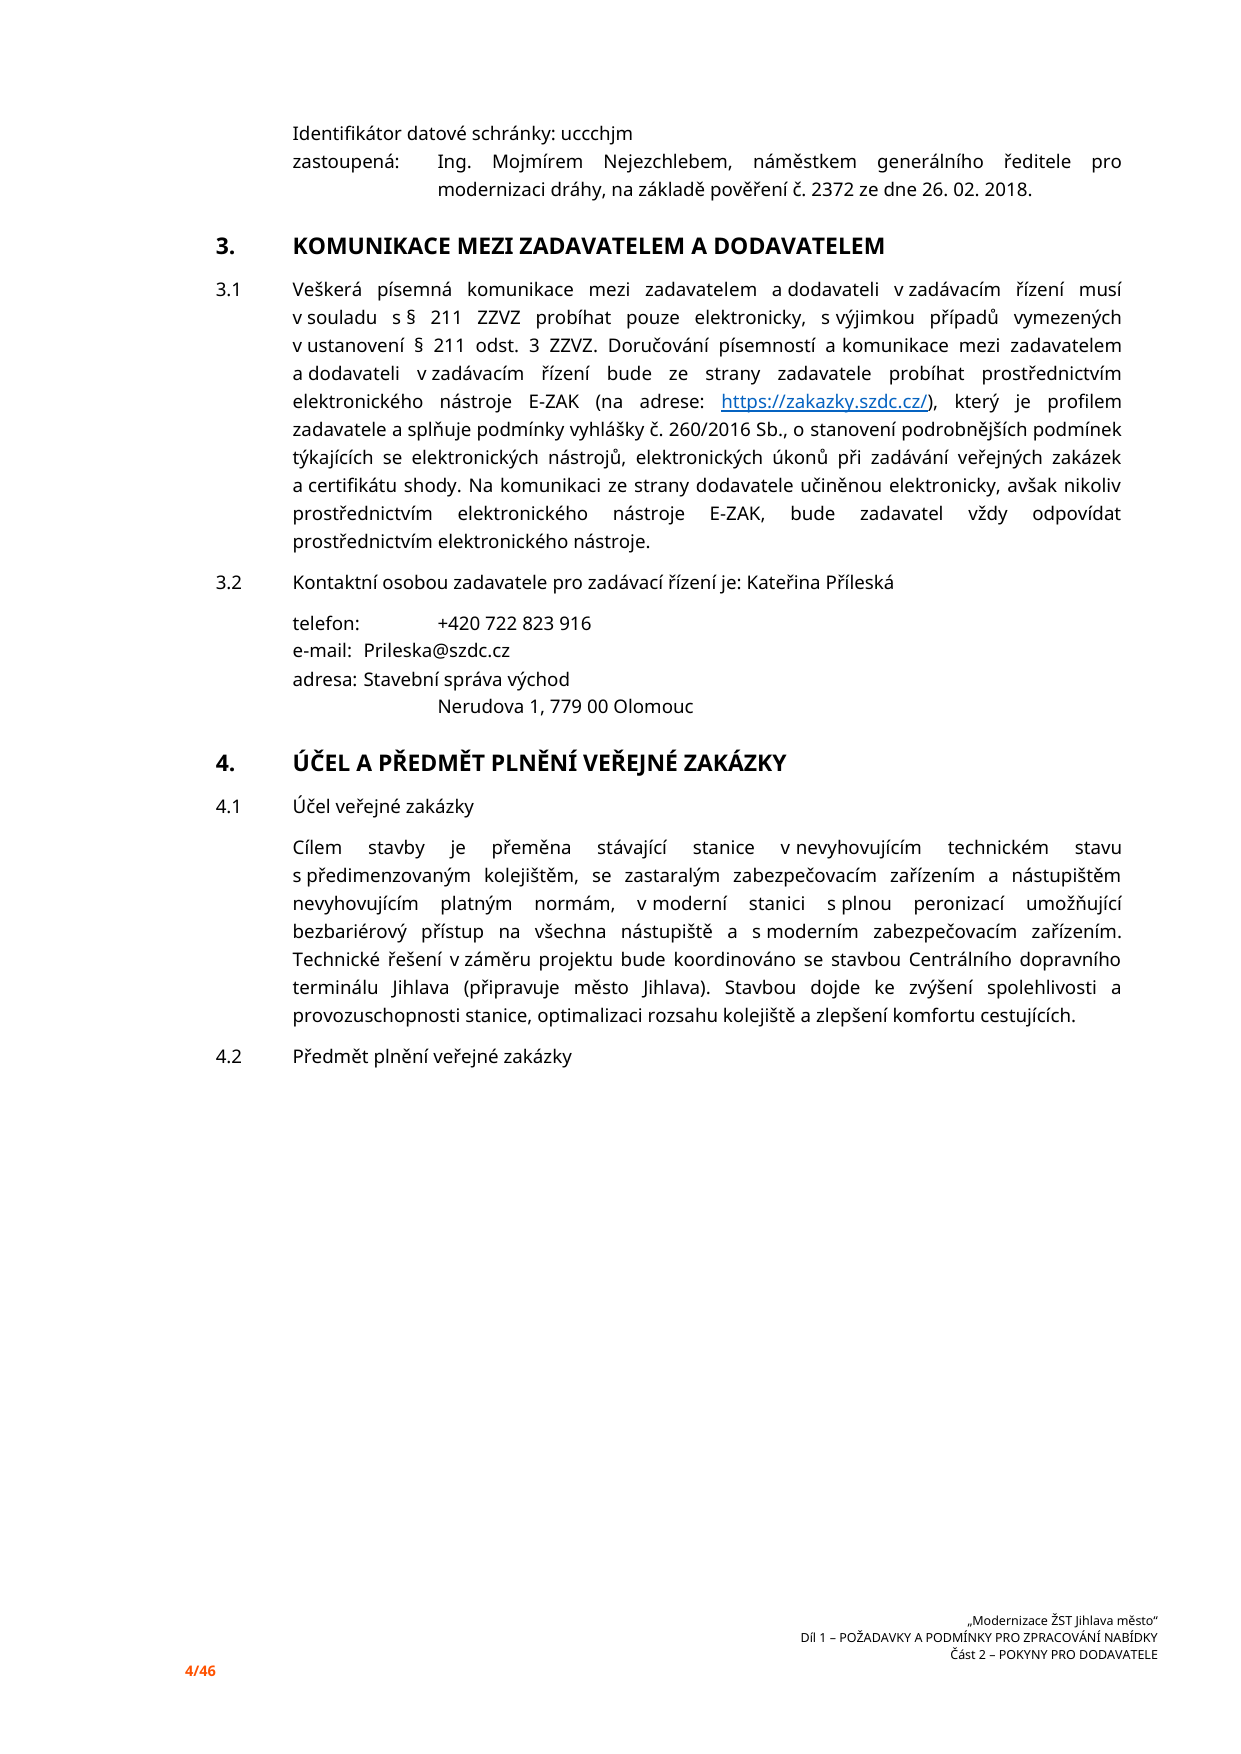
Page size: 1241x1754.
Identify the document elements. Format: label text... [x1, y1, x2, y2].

text Účel veřejné zakázky [216, 794, 1122, 819]
text ÚČEL a PŘEDMĚT PLNĚNÍ VEŘEJNÉ ZAKÁZKY [216, 747, 1122, 778]
text KOMUNIKACE MEZI ZADAVATELEM a DODAVATELEM [216, 230, 1122, 261]
text Kontaktní osobou zadavatele pro zadávací řízení je: Kateřina Příleská [216, 569, 1122, 595]
text telefon: +420 722 823 916 [292, 610, 1122, 635]
text Předmět plnění veřejné zakázky [216, 1043, 1122, 1068]
text zastoupená: Ing. Mojmírem Nejezchlebem, náměstkem generálního ředitele pro modernizaci dráhy, na základě pověření č. 2372 ze dne 26. 02. 2018. [292, 149, 1122, 202]
list Cílem stavby je přeměna stávající stanice v nevyhovujícím technickém stavu s předimenzovaným kolejištěm, se zastaralým zabezpečovacím zařízením a nástupištěm nevyhovujícím platným normám, v moderní stanici s plnou peronizací umožňující bezbariérový přístup na všechna nástupiště a s moderním zabezpečovacím zařízením. Technické řešení v záměru projektu bude koordinováno se stavbou Centrálního dopravního terminálu Jihlava (připravuje město Jihlava). Stavbou dojde ke zvýšení spolehlivosti a provozuschopnosti stanice, optimalizaci rozsahu kolejiště a zlepšení komfortu cestujících. [292, 834, 1122, 1028]
text Nerudova 1, 779 00 Olomouc [292, 694, 1122, 719]
text Veškerá písemná komunikace mezi zadavatelem a dodavateli v zadávacím řízení musí v souladu s § 211 ZZVZ probíhat pouze elektronicky, s výjimkou případů vymezených v ustanovení § 211 odst. 3 ZZVZ. Doručování písemností a komunikace mezi zadavatelem a dodavateli v zadávacím řízení bude ze strany zadavatele probíhat prostřednictvím elektronického nástroje E-ZAK (na adrese: https://zakazky.szdc.cz/), který je profilem zadavatele a splňuje podmínky vyhlášky č. 260/2016 Sb., o stanovení podrobnějších podmínek týkajících se elektronických nástrojů, elektronických úkonů při zadávání veřejných zakázek a certifikátu shody. Na komunikaci ze strany dodavatele učiněnou elektronicky, avšak nikoliv prostřednictvím elektronického nástroje E-ZAK, bude zadavatel vždy odpovídat prostřednictvím elektronického nástroje. [216, 277, 1122, 554]
text adresa: Stavební správa východ [292, 666, 1122, 691]
text e-mail: Prileska@szdc.cz [292, 638, 1122, 663]
text Identifikátor datové schránky: uccchjm [292, 121, 1122, 146]
